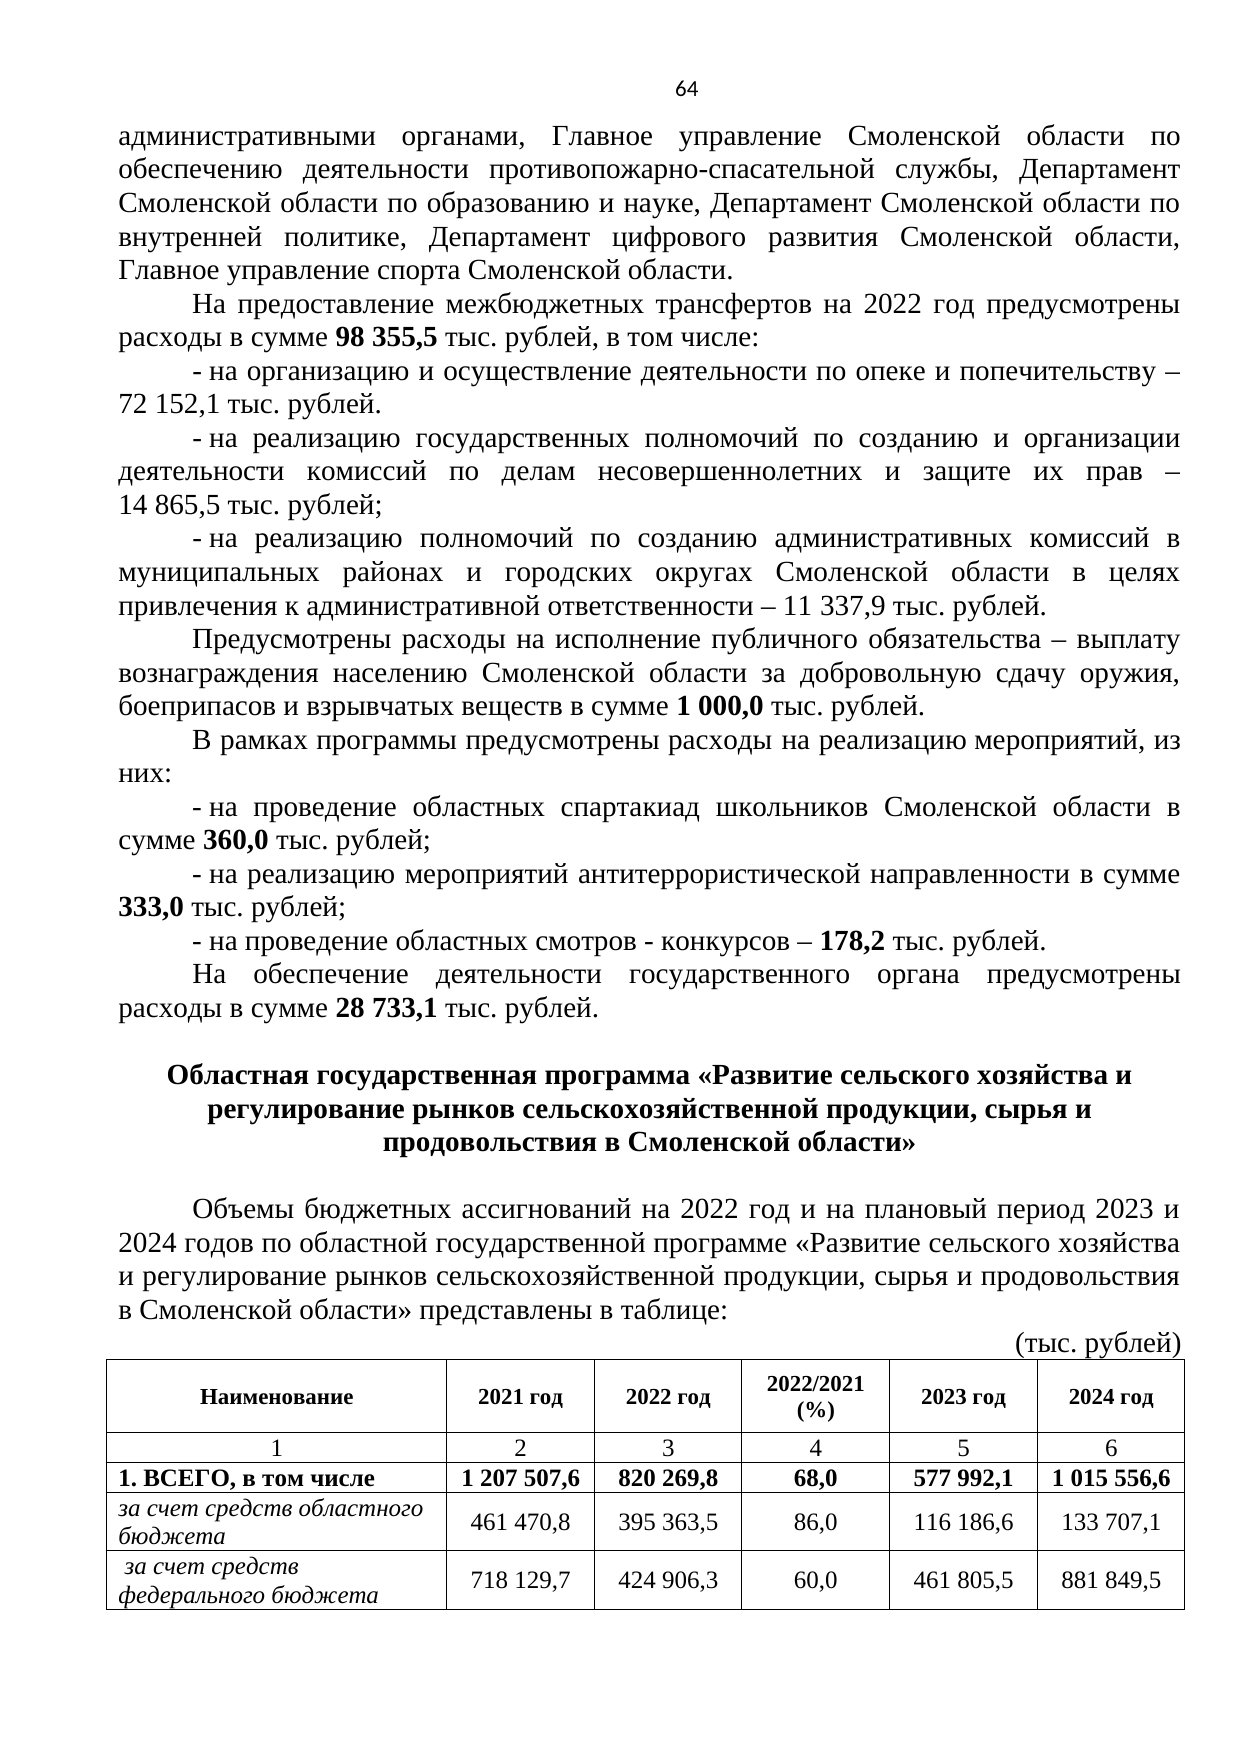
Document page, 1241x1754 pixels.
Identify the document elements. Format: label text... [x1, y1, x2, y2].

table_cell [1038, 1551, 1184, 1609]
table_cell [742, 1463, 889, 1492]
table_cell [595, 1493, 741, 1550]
text В рамках программы предусмотрены расходы на реализацию мероприятий, из них: [118, 722, 1181, 789]
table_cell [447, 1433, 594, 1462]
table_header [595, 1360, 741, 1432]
text - на проведение областных спартакиад школьников Смоленской области в сумме 360,0 тыс. рублей; [118, 789, 1181, 856]
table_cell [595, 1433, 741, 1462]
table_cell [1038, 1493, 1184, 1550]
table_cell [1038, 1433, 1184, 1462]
text Предусмотрены расходы на исполнение публичного обязательства – выплату вознаграждения населению Смоленской области за добровольную сдачу оружия, боеприпасов и взрывчатых веществ в сумме 1 000,0 тыс. рублей. [118, 621, 1181, 722]
text - на реализацию мероприятий антитеррористической направленности в сумме 333,0 тыс. рублей; [118, 856, 1181, 923]
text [118, 118, 1181, 286]
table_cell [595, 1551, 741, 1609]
text - на проведение областных смотров - конкурсов – 178,2 тыс. рублей. [118, 923, 1181, 957]
text Объемы бюджетных ассигнований на 2022 год и на плановый период 2023 и 2024 годов по областной государственной программе «Развитие сельского хозяйства и регулирование рынков сельскохозяйственной продукции, сырья и продовольствия в Смоленской области» представлены в таблице: [118, 1191, 1181, 1326]
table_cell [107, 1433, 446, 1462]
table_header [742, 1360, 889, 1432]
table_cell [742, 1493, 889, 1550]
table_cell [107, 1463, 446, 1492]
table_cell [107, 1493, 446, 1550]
text - на организацию и осуществление деятельности по опеке и попечительству – 72 152,1 тыс. рублей. [118, 353, 1181, 420]
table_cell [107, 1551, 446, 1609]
text - на реализацию полномочий по созданию административных комиссий в муниципальных районах и городских округах Смоленской области в целях привлечения к административной ответственности – 11 337,9 тыс. рублей. [118, 521, 1181, 621]
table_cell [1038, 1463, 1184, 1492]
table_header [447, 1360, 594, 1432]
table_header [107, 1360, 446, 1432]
text - на реализацию государственных полномочий по созданию и организации деятельности комиссий по делам несовершеннолетних и защите их прав – 14 865,5 тыс. рублей; [118, 420, 1181, 521]
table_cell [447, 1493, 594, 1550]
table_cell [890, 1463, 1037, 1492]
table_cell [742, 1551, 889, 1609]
text На предоставление межбюджетных трансфертов на 2022 год предусмотрены расходы в сумме 98 355,5 тыс. рублей, в том числе: [118, 286, 1181, 353]
text Областная государственная программа «Развитие сельского хозяйства и регулирование рынков сельскохозяйственной продукции, сырья и продовольствия в Смоленской области» [118, 1057, 1181, 1158]
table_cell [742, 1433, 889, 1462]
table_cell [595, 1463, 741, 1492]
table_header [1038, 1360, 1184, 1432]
text (тыс. рублей) [118, 1326, 1181, 1359]
text На обеспечение деятельности государственного органа предусмотрены расходы в сумме 28 733,1 тыс. рублей. [118, 957, 1181, 1024]
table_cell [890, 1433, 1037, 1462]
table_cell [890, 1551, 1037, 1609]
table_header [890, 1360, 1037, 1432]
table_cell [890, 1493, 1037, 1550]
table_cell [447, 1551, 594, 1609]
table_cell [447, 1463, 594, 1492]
